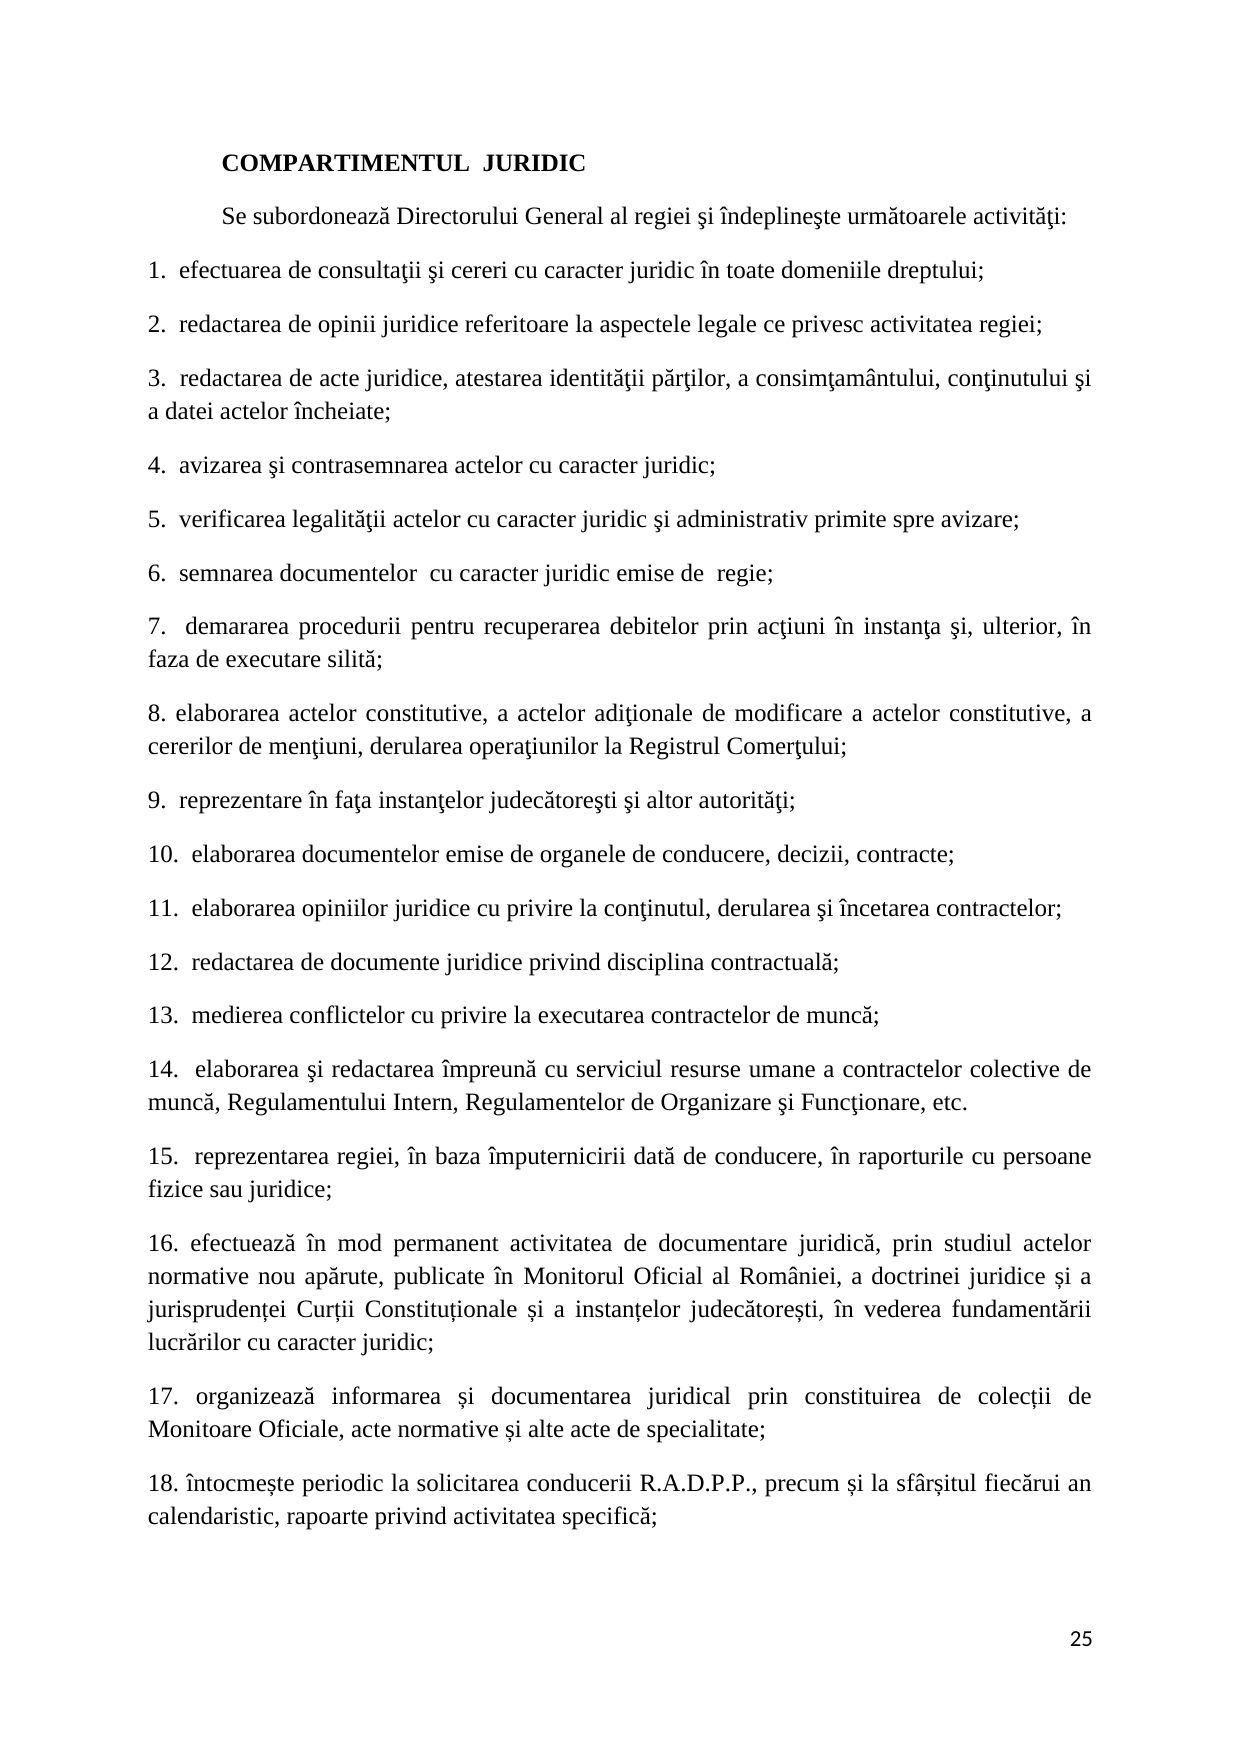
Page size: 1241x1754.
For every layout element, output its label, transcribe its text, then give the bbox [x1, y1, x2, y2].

text 10. elaborarea documentelor emise de organele de conducere, decizii, contracte; [148, 839, 1093, 868]
text 5. verificarea legalităţii actelor cu caracter juridic şi administrativ primite spre avizare; [148, 504, 1093, 532]
text 18. întocmește periodic la solicitarea conducerii R.A.D.P.P., precum și la sfârșitul fiecărui an calendaristic, rapoarte privind activitatea specifică; [148, 1468, 1093, 1530]
text 12. redactarea de documente juridice privind disciplina contractuală; [148, 947, 1093, 976]
text 3. redactarea de acte juridice, atestarea identităţii părţilor, a consimţamântului, conţinutului şi a datei actelor încheiate; [148, 363, 1093, 425]
text 14. elaborarea şi redactarea împreună cu serviciul resurse umane a contractelor colective de muncă, Regulamentului Intern, Regulamentelor de Organizare şi Funcţionare, etc. [148, 1054, 1093, 1116]
text 8. elaborarea actelor constitutive, a actelor adiţionale de modificare a actelor constitutive, a cererilor de menţiuni, derularea operaţiunilor la Registrul Comerţului; [148, 698, 1093, 760]
text COMPARTIMENTUL JURIDIC [148, 148, 1093, 176]
text 6. semnarea documentelor cu caracter juridic emise de regie; [148, 558, 1093, 586]
text 16. efectuează în mod permanent activitatea de documentare juridică, prin studiul actelor normative nou apărute, publicate în Monitorul Oficial al României, a doctrinei juridice și a jurisprudenței Curții Constituționale și a instanțelor judecătorești, în vederea fundamentării lucrărilor cu caracter juridic; [148, 1228, 1093, 1356]
text 15. reprezentarea regiei, în baza împuternicirii dată de conducere, în raporturile cu persoane fizice sau juridice; [148, 1141, 1093, 1203]
text 13. medierea conflictelor cu privire la executarea contractelor de muncă; [148, 1001, 1093, 1029]
text 17. organizează informarea și documentarea juridical prin constituirea de colecții de Monitoare Oficiale, acte normative și alte acte de specialitate; [148, 1381, 1093, 1443]
text 1. efectuarea de consultaţii şi cereri cu caracter juridic în toate domeniile dreptului; [148, 255, 1093, 284]
text 4. avizarea şi contrasemnarea actelor cu caracter juridic; [148, 450, 1093, 479]
text 7. demararea procedurii pentru recuperarea debitelor prin acţiuni în instanţa şi, ulterior, în faza de executare silită; [148, 611, 1093, 673]
text 2. redactarea de opinii juridice referitoare la aspectele legale ce privesc activitatea regiei; [148, 309, 1093, 338]
text Se subordonează Directorului General al regiei şi îndeplineşte următoarele activităţi: [148, 201, 1093, 230]
text 11. elaborarea opiniilor juridice cu privire la conţinutul, derularea şi încetarea contractelor; [148, 893, 1093, 922]
text 9. reprezentare în faţa instanţelor judecătoreşti şi altor autorităţi; [148, 785, 1093, 814]
